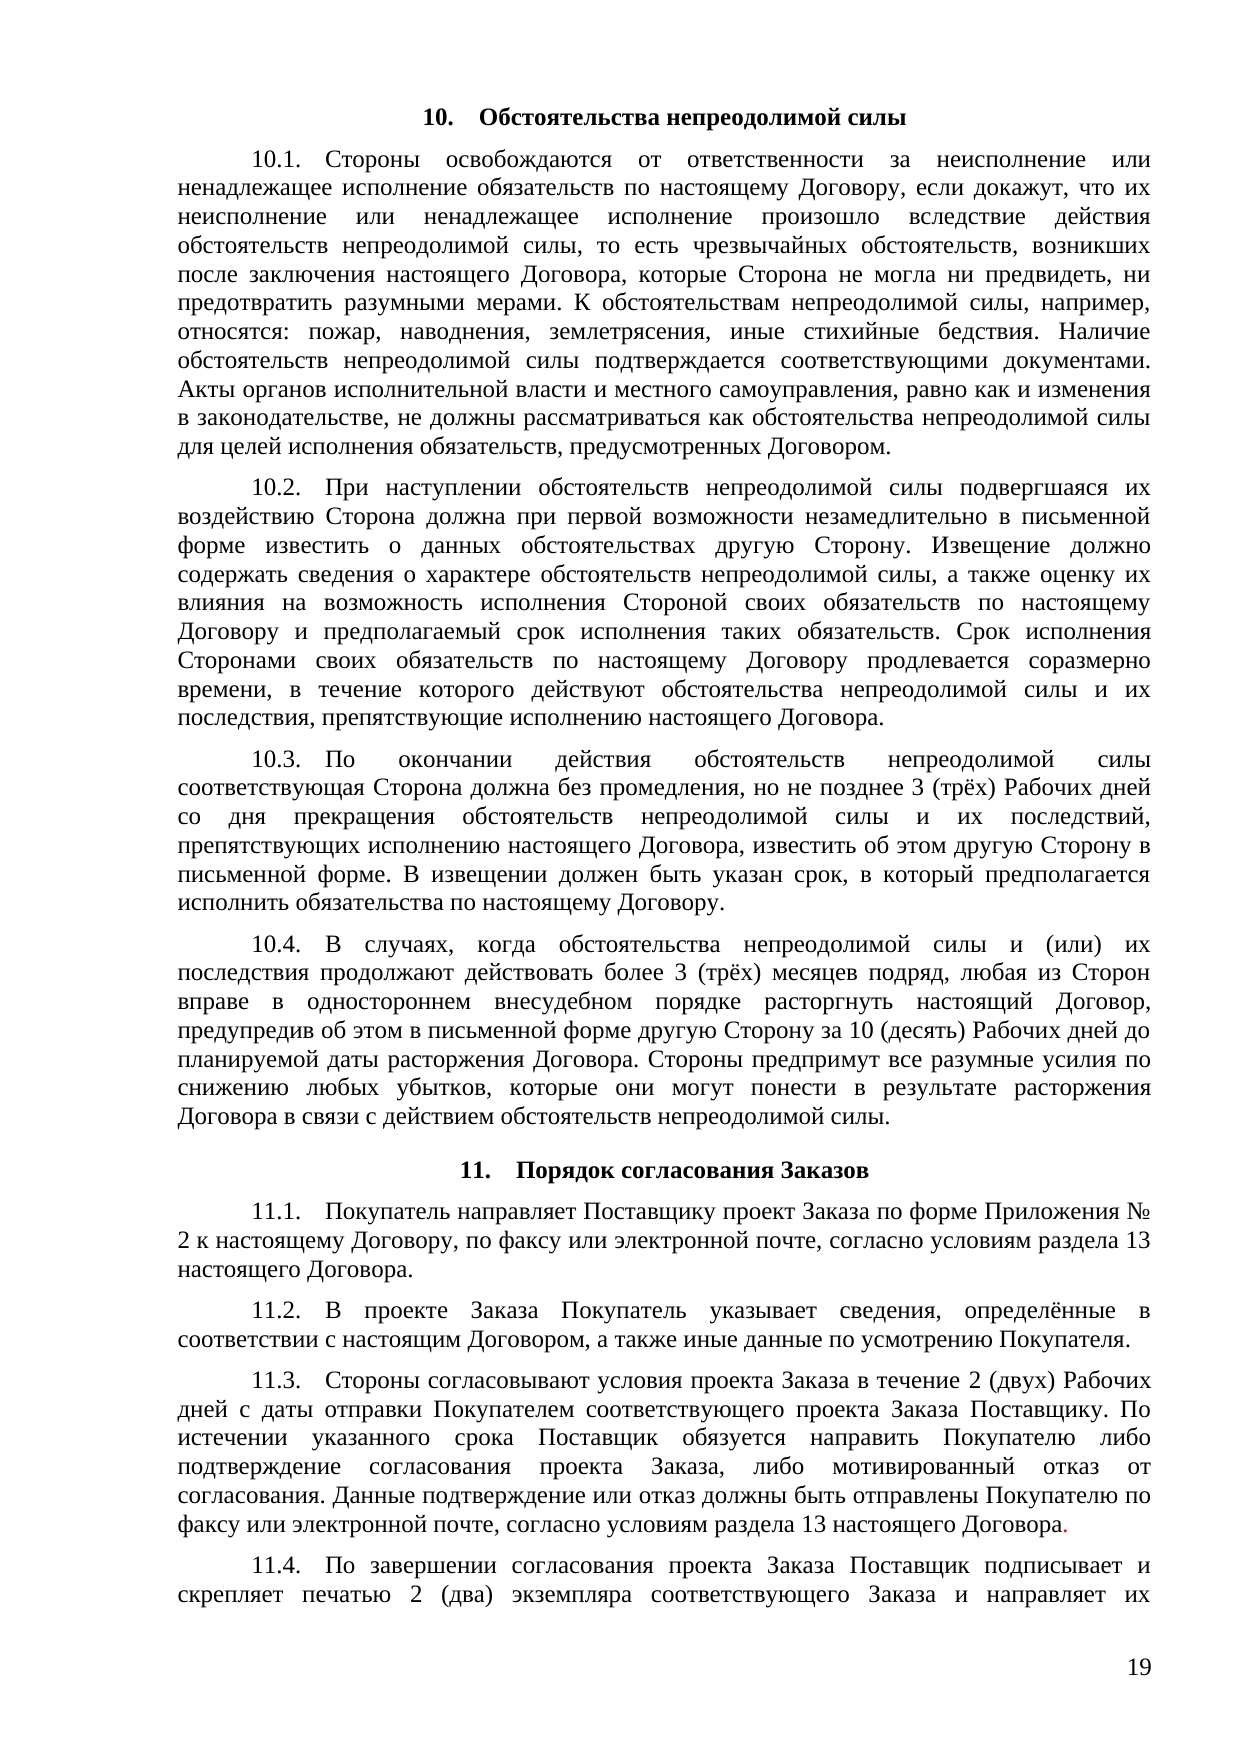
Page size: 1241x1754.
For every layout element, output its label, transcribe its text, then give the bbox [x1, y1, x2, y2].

list Стороны согласовывают условия проекта Заказа в течение 2 (двух) Рабочих дней с даты отправки Покупателем соответствующего проекта Заказа Поставщику. По истечении указанного срока Поставщик обязуется направить Покупателю либо подтверждение согласования проекта Заказа, либо мотивированный отказ от согласования. Данные подтверждение или отказ должны быть отправлены Покупателю по факсу или электронной почте, согласно условиям раздела 13 настоящего Договора. [177, 1365, 1152, 1537]
list При наступлении обстоятельств непреодолимой силы подвергшаяся их воздействию Сторона должна при первой возможности незамедлительно в письменной форме известить о данных обстоятельствах другую Сторону. Извещение должно содержать сведения о характере обстоятельств непреодолимой силы, а также оценку их влияния на возможность исполнения Стороной своих обязательств по настоящему Договору и предполагаемый срок исполнения таких обязательств. Срок исполнения Сторонами своих обязательств по настоящему Договору продлевается соразмерно времени, в течение которого действуют обстоятельства непреодолимой силы и их последствия, препятствующие исполнению настоящего Договора. [177, 472, 1152, 731]
list Покупатель направляет Поставщику проект Заказа по форме Приложения № 2 к настоящему Договору, по факсу или электронной почте, согласно условиям раздела 13 настоящего Договора. [177, 1196, 1152, 1282]
list Порядок согласования Заказов [177, 1155, 1152, 1184]
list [177, 1550, 1152, 1607]
list Стороны освобождаются от ответственности за неисполнение или ненадлежащее исполнение обязательств по настоящему Договору, если докажут, что их неисполнение или ненадлежащее исполнение произошло вследствие действия обстоятельств непреодолимой силы, то есть чрезвычайных обстоятельств, возникших после заключения настоящего Договора, которые Сторона не могла ни предвидеть, ни предотвратить разумными мерами. К обстоятельствам непреодолимой силы, например, относятся: пожар, наводнения, землетрясения, иные стихийные бедствия. Наличие обстоятельств непреодолимой силы подтверждается соответствующими документами. Акты органов исполнительной власти и местного самоуправления, равно как и изменения в законодательстве, не должны рассматриваться как обстоятельства непреодолимой силы для целей исполнения обязательств, предусмотренных Договором. [177, 144, 1152, 460]
list По окончании действия обстоятельств непреодолимой силы соответствующая Сторона должна без промедления, но не позднее 3 (трёх) Рабочих дней со дня прекращения обстоятельств непреодолимой силы и их последствий, препятствующих исполнению настоящего Договора, известить об этом другую Сторону в письменной форме. В извещении должен быть указан срок, в который предполагается исполнить обязательства по настоящему Договору. [177, 744, 1152, 916]
list В случаях, когда обстоятельства непреодолимой силы и (или) их последствия продолжают действовать более 3 (трёх) месяцев подряд, любая из Сторон вправе в одностороннем внесудебном порядке расторгнуть настоящий Договор, предупредив об этом в письменной форме другую Сторону за 10 (десять) Рабочих дней до планируемой даты расторжения Договора. Стороны предпримут все разумные усилия по снижению любых убытков, которые они могут понести в результате расторжения Договора в связи с действием обстоятельств непреодолимой силы. [177, 929, 1152, 1130]
list Обстоятельства непреодолимой силы [177, 102, 1152, 131]
list В проекте Заказа Покупатель указывает сведения, определённые в соответствии с настоящим Договором, а также иные данные по усмотрению Покупателя. [177, 1295, 1152, 1352]
